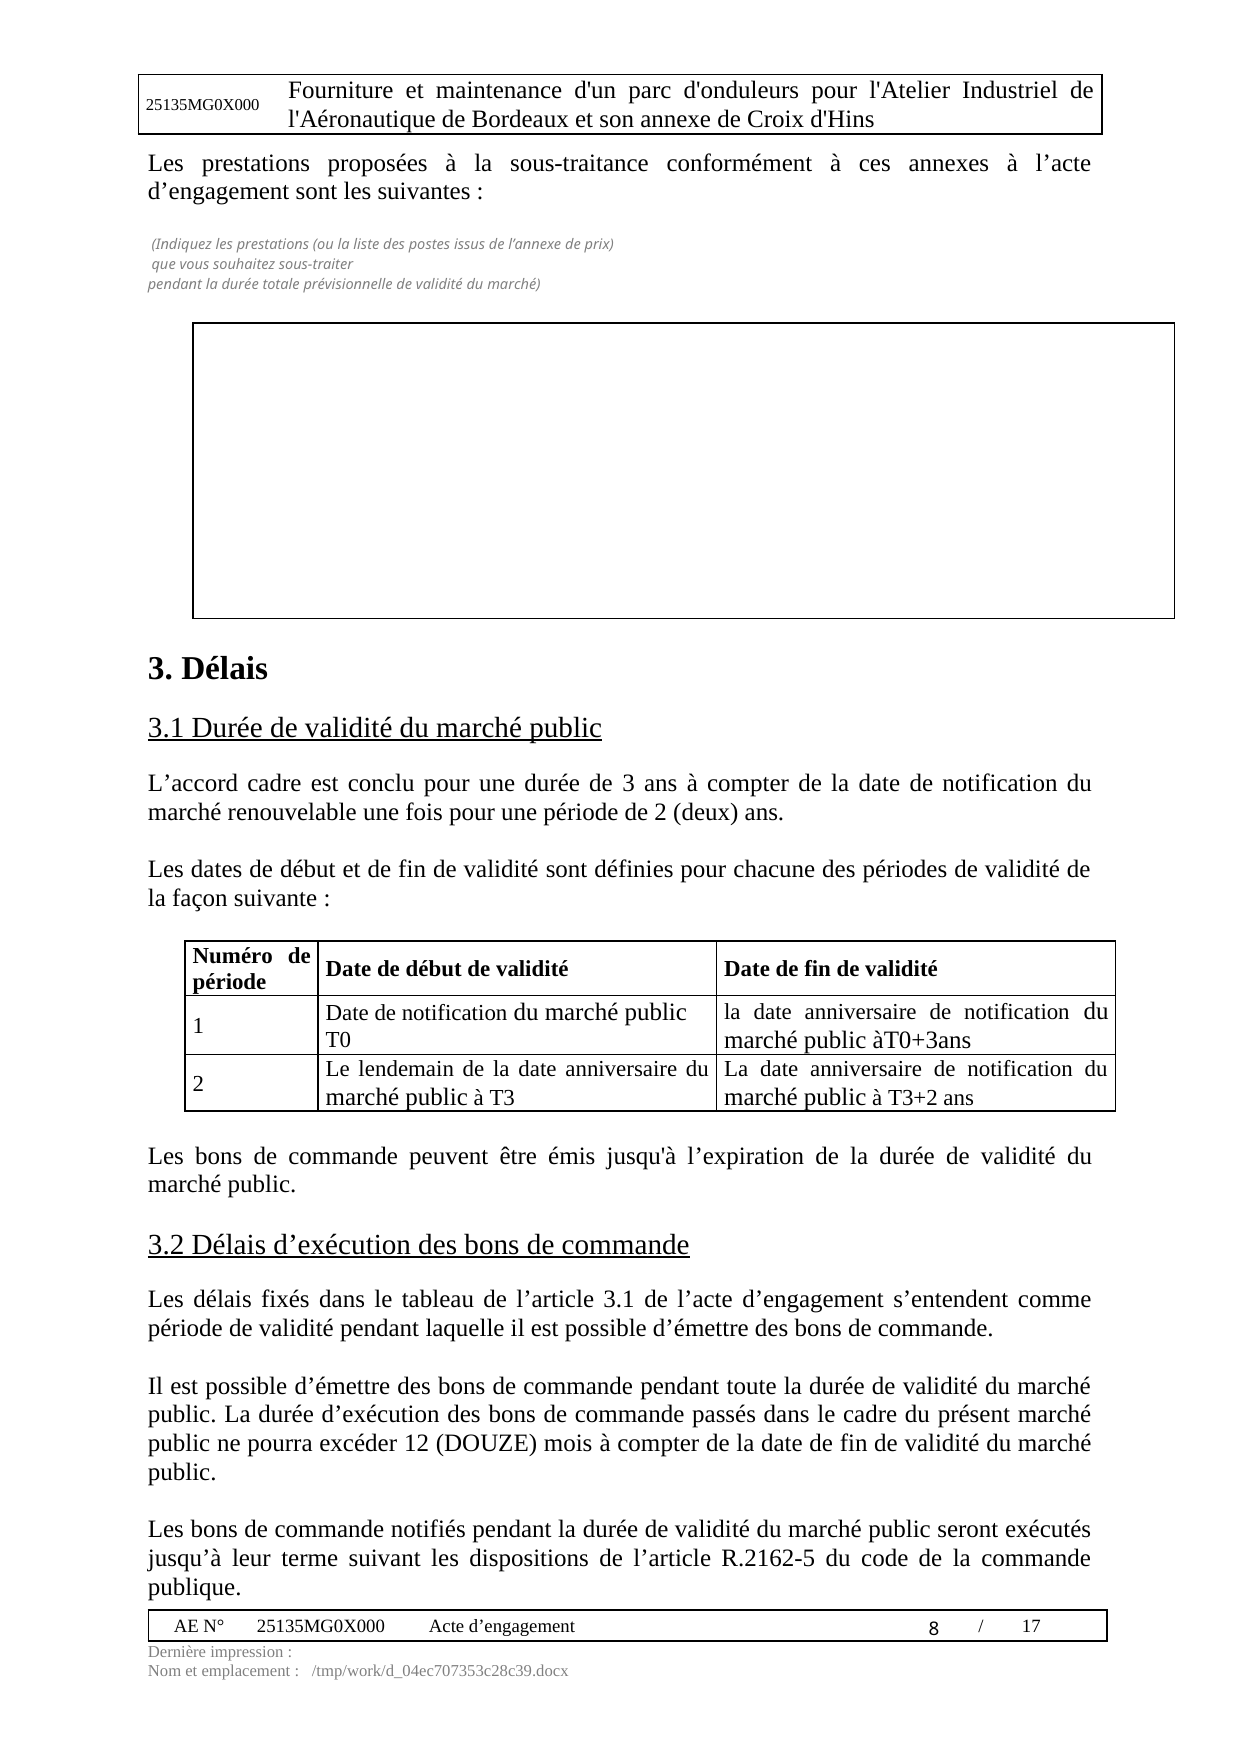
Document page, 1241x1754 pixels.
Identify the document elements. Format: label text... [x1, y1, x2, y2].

table_cell Date de notification du marché public T0 [319, 996, 716, 1054]
subtitle 3.1 Durée de validité du marché public [148, 710, 1093, 744]
table_cell Le lendemain de la date anniversaire du marché public à T3 [319, 1055, 716, 1110]
subtitle 3.2 Délais d’exécution des bons de commande [148, 1227, 1093, 1261]
text pendant la durée totale prévisionnelle de validité du marché) [148, 274, 1093, 293]
text Les bons de commande peuvent être émis jusqu'à l’expiration de la durée de validité du marché public. [148, 1141, 1093, 1198]
table_header [194, 324, 1174, 618]
table_header Date de fin de validité [717, 942, 1115, 995]
text Les prestations proposées à la sous-traitance conformément à ces annexes à l’acte d’engagement sont les suivantes : [148, 148, 1093, 205]
table_cell La date anniversaire de notification du marché public à T3+2 ans [717, 1055, 1115, 1110]
subtitle 3. Délais [148, 648, 1093, 686]
text Les bons de commande notifiés pendant la durée de validité du marché public seront exécutés jusqu’à leur terme suivant les dispositions de l’article R.2162-5 du code de la commande publique. [148, 1514, 1093, 1601]
text Il est possible d’émettre des bons de commande pendant toute la durée de validité du marché public. La durée d’exécution des bons de commande passés dans le cadre du présent marché public ne pourra excéder 12 (DOUZE) mois à compter de la date de fin de validité du marché public. [148, 1371, 1093, 1486]
table_cell 2 [186, 1055, 317, 1110]
table_cell 1 [186, 996, 317, 1054]
table_header Numéro de période [186, 942, 317, 995]
text Les dates de début et de fin de validité sont définies pour chacune des périodes de validité de la façon suivante : [148, 854, 1093, 912]
text que vous souhaitez sous-traiter [148, 254, 1093, 274]
text (Indiquez les prestations (ou la liste des postes issus de l’annexe de prix) [148, 234, 1093, 254]
text Les délais fixés dans le tableau de l’article 3.1 de l’acte d’engagement s’entendent comme période de validité pendant laquelle il est possible d’émettre des bons de commande. [148, 1284, 1093, 1342]
table_cell la date anniversaire de notification du marché public àT0+3ans [717, 996, 1115, 1054]
text L’accord cadre est conclu pour une durée de 3 ans à compter de la date de notification du marché renouvelable une fois pour une période de 2 (deux) ans. [148, 768, 1093, 825]
table_header Date de début de validité [319, 942, 716, 995]
